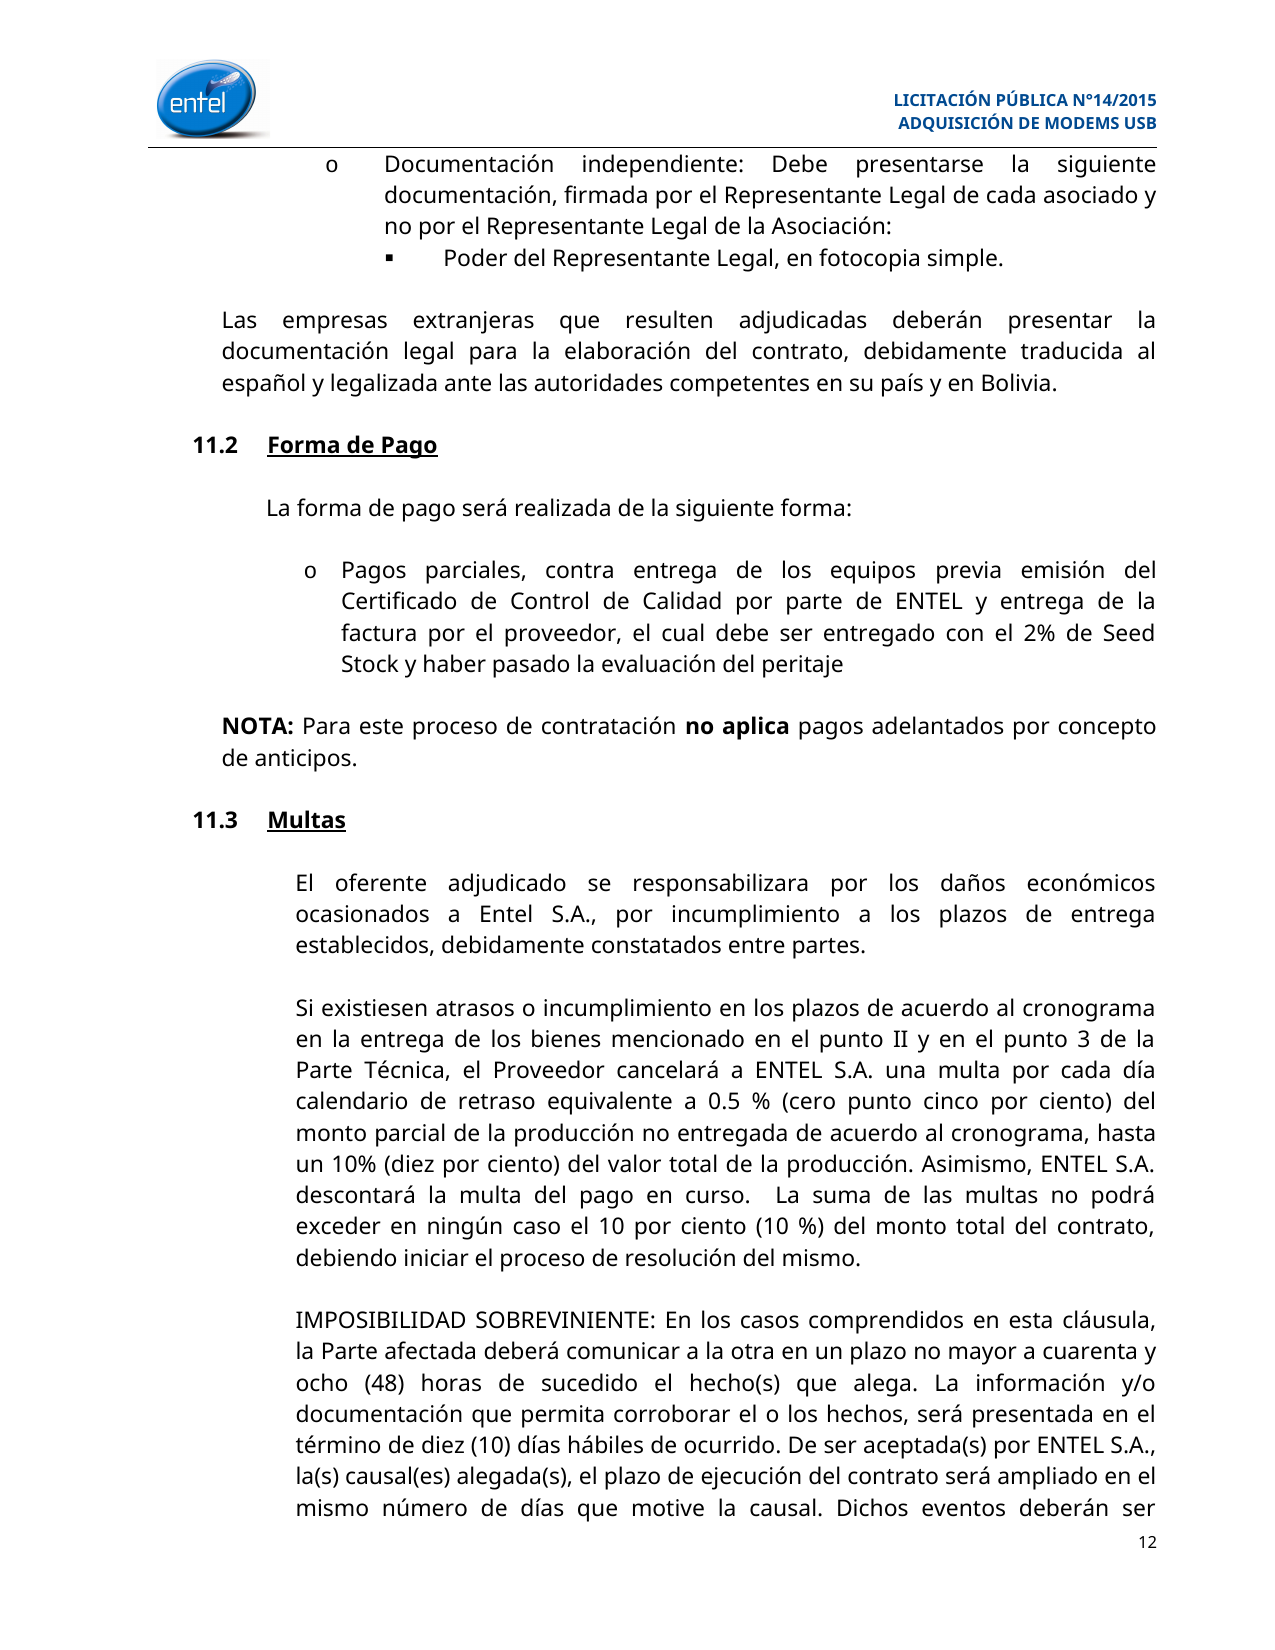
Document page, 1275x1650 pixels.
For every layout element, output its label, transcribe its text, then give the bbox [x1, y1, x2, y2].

list Multas [192, 804, 1157, 835]
list Forma de Pago [192, 429, 1157, 460]
list Pagos parciales, contra entrega de los equipos previa emisión del Certificado de Control de Calidad por parte de ENTEL y entrega de la factura por el proveedor, el cual debe ser entregado con el 2% de Seed Stock y haber pasado la evaluación del peritaje [303, 554, 1157, 679]
list Documentación independiente: Debe presentarse la siguiente documentación, firmada por el Representante Legal de cada asociado y no por el Representante Legal de la Asociación: [325, 148, 1157, 241]
text El oferente adjudicado se responsabilizara por los daños económicos ocasionados a Entel S.A., por incumplimiento a los plazos de entrega establecidos, debidamente constatados entre partes. [295, 867, 1157, 960]
picture [156, 59, 271, 139]
text Las empresas extranjeras que resulten adjudicadas deberán presentar la documentación legal para la elaboración del contrato, debidamente traducida al español y legalizada ante las autoridades competentes en su país y en Bolivia. [221, 304, 1157, 398]
text NOTA: Para este proceso de contratación no aplica pagos adelantados por concepto de anticipos. [221, 710, 1157, 773]
text Si existiesen atrasos o incumplimiento en los plazos de acuerdo al cronograma en la entrega de los bienes mencionado en el punto II y en el punto 3 de la Parte Técnica, el Proveedor cancelará a ENTEL S.A. una multa por cada día calendario de retraso equivalente a 0.5 % (cero punto cinco por ciento) del monto parcial de la producción no entregada de acuerdo al cronograma, hasta un 10% (diez por ciento) del valor total de la producción. Asimismo, ENTEL S.A. descontará la multa del pago en curso. La suma de las multas no podrá exceder en ningún caso el 10 por ciento (10 %) del monto total del contrato, debiendo iniciar el proceso de resolución del mismo. [295, 992, 1157, 1273]
text La forma de pago será realizada de la siguiente forma: [221, 491, 1157, 523]
list Poder del Representante Legal, en fotocopia simple. [384, 241, 1157, 273]
